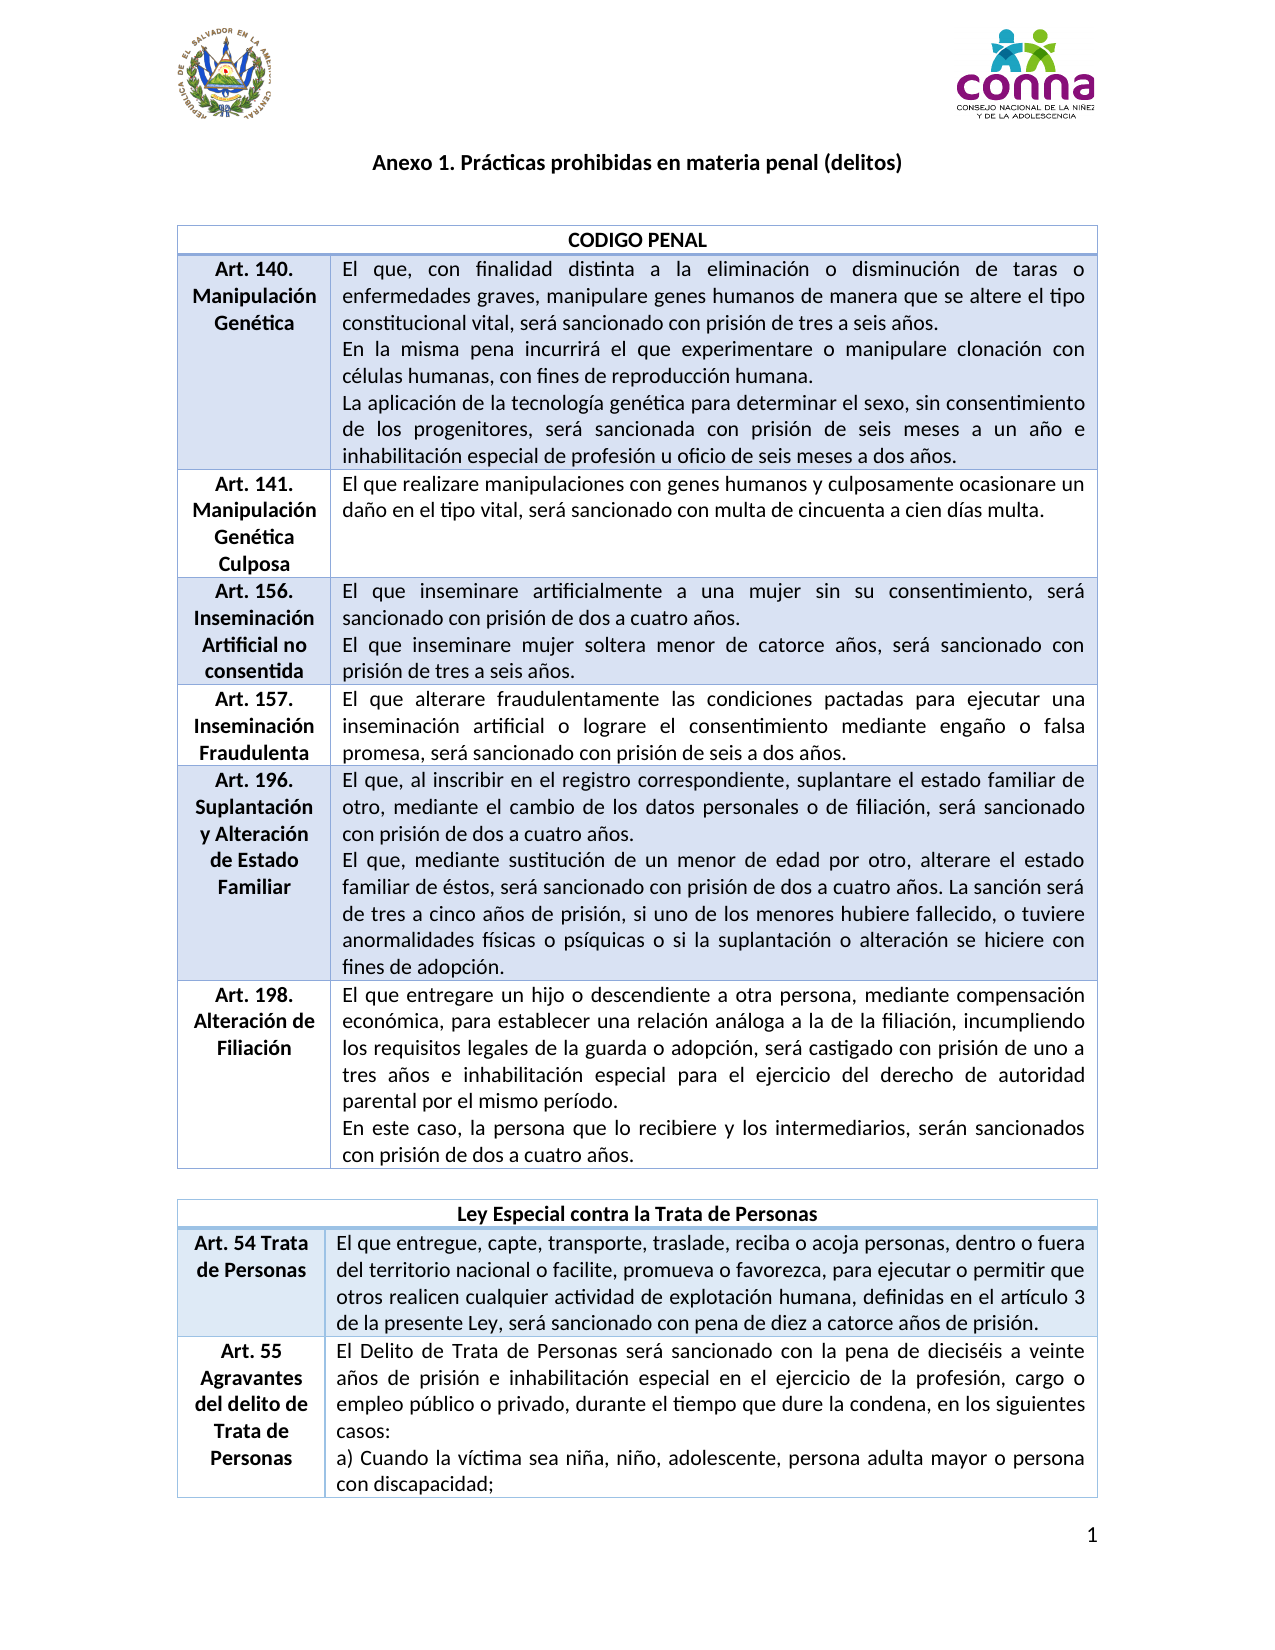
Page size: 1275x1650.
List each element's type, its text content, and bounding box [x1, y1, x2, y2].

table_cell Art. 156. Inseminación Artificial no consentida [178, 578, 330, 684]
table_cell El que entregue, capte, transporte, traslade, reciba o acoja personas, dentro o fuera del territorio nacional o facilite, promueva o favorezca, para ejecutar o permitir que otros realicen cualquier actividad de explotación humana, definidas en el artículo 3 de la presente Ley, será sancionado con pena de diez a catorce años de prisión. [326, 1230, 1097, 1336]
table_cell Art. 196. Suplantación y Alteración de Estado Familiar [178, 766, 330, 980]
table_header Ley Especial contra la Trata de Personas [178, 1200, 1097, 1226]
table_cell El que realizare manipulaciones con genes humanos y culposamente ocasionare un daño en el tipo vital, será sancionado con multa de cincuenta a cien días multa. [331, 470, 1097, 577]
picture [177, 28, 271, 119]
picture [953, 27, 1098, 120]
table_cell Art. 54 Trata de Personas [178, 1230, 324, 1336]
text Anexo 1. Prácticas prohibidas en materia penal (delitos) [177, 148, 1098, 176]
table_cell El que, con finalidad distinta a la eliminación o disminución de taras o enfermedades graves, manipulare genes humanos de manera que se altere el tipo constitucional vital, será sancionado con prisión de tres a seis años. En la misma pena incurrirá el que experimentare o manipulare clonación con células humanas, con fines de reproducción humana. La aplicación de la tecnología genética para determinar el sexo, sin consentimiento de los progenitores, será sancionada con prisión de seis meses a un año e inhabilitación especial de profesión u oficio de seis meses a dos años. [331, 256, 1097, 469]
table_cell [326, 1337, 1097, 1497]
table_cell Art. 140. Manipulación Genética [178, 256, 330, 469]
table_cell Art. 157. Inseminación Fraudulenta [178, 685, 330, 765]
table_cell El que inseminare artificialmente a una mujer sin su consentimiento, será sancionado con prisión de dos a cuatro años. El que inseminare mujer soltera menor de catorce años, será sancionado con prisión de tres a seis años. [331, 578, 1097, 684]
table_cell Art. 198. Alteración de Filiación [178, 981, 330, 1167]
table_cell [178, 1337, 324, 1497]
table_cell Art. 141. Manipulación Genética Culposa [178, 470, 330, 577]
table_cell El que alterare fraudulentamente las condiciones pactadas para ejecutar una inseminación artificial o lograre el consentimiento mediante engaño o falsa promesa, será sancionado con prisión de seis a dos años. [331, 685, 1097, 765]
table_header CODIGO PENAL [178, 226, 1097, 252]
table_cell El que entregare un hijo o descendiente a otra persona, mediante compensación económica, para establecer una relación análoga a la de la filiación, incumpliendo los requisitos legales de la guarda o adopción, será castigado con prisión de uno a tres años e inhabilitación especial para el ejercicio del derecho de autoridad parental por el mismo período. En este caso, la persona que lo recibiere y los intermediarios, serán sancionados con prisión de dos a cuatro años. [331, 981, 1097, 1167]
table_cell El que, al inscribir en el registro correspondiente, suplantare el estado familiar de otro, mediante el cambio de los datos personales o de filiación, será sancionado con prisión de dos a cuatro años. El que, mediante sustitución de un menor de edad por otro, alterare el estado familiar de éstos, será sancionado con prisión de dos a cuatro años. La sanción será de tres a cinco años de prisión, si uno de los menores hubiere fallecido, o tuviere anormalidades físicas o psíquicas o si la suplantación o alteración se hiciere con fines de adopción. [331, 766, 1097, 980]
